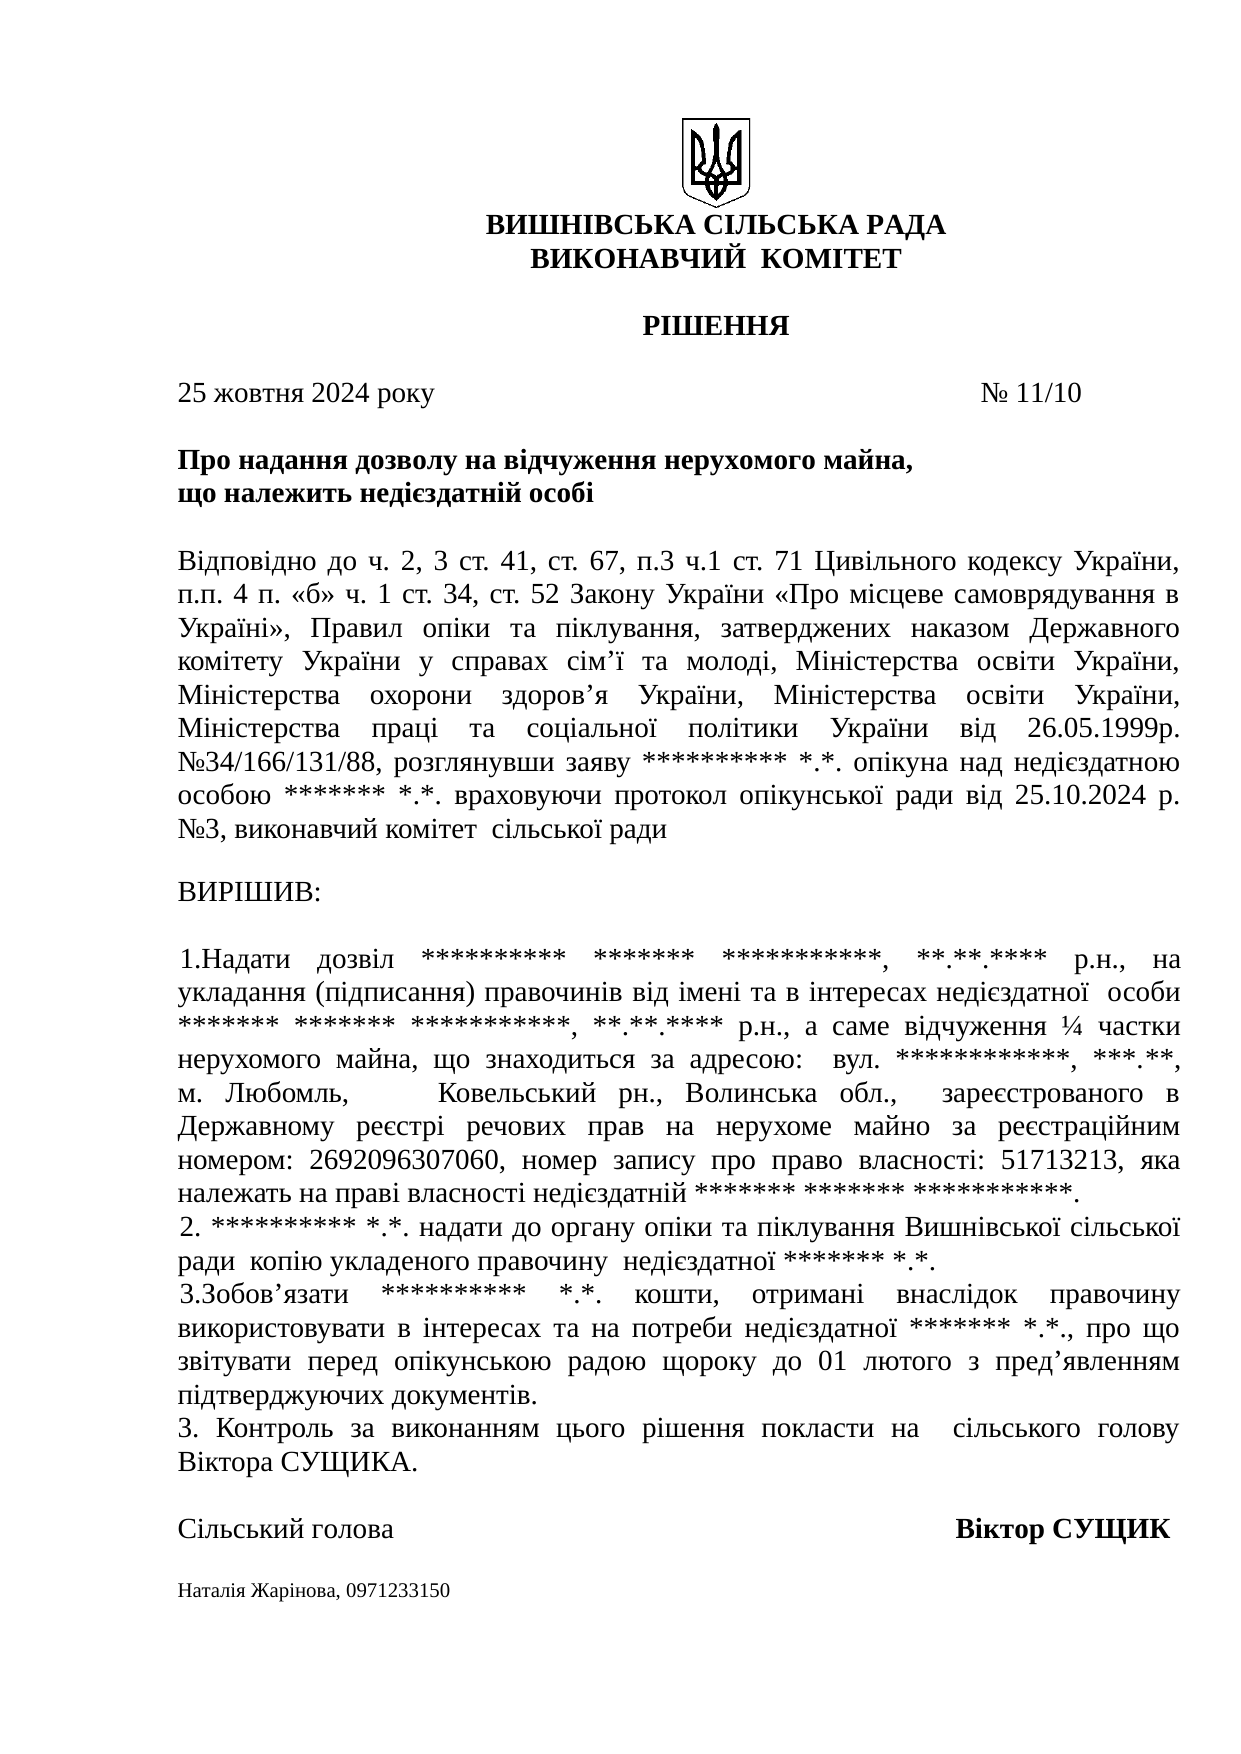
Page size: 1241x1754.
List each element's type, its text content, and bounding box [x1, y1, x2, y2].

text РІШЕННЯ [177, 308, 1181, 341]
text Відповідно до ч. 2, 3 ст. 41, ст. 67, п.3 ч.1 ст. 71 Цивільного кодексу України, п.п. 4 п. «б» ч. 1 ст. 34, ст. 52 Закону України «Про місцеве самоврядування в Україні», Правил опіки та піклування, затверджених наказом Державного комітету України у справах сім’ї та молоді, Міністерства освіти України, Міністерства охорони здоров’я України, Міністерства освіти України, Міністерства праці та соціальної політики України від 26.05.1999р.№34/166/131/88, розглянувши заяву ********** *.*. опікуна над недієздатною особою ******* *.*. враховуючи протокол опікунської ради від 25.10.2024 р. №3, виконавчий комітет сільської ради [177, 543, 1181, 844]
text ВИШНІВСЬКА СІЛЬСЬКА РАДА [177, 207, 1181, 241]
text Про надання дозволу на відчуження нерухомого майна, [177, 442, 1181, 476]
text ВИРІШИВ: [177, 874, 1181, 907]
text 3. Контроль за виконанням цього рішення покласти на сільського голову Віктора СУЩИКА. [177, 1410, 1181, 1477]
text ВИКОНАВЧИЙ КОМІТЕТ [177, 241, 1181, 274]
text що належить недієздатній особі [177, 476, 1181, 509]
text Сільський голова Віктор СУЩИК [177, 1511, 1181, 1544]
text 25 жовтня 2024 року № 11/10 [177, 375, 1181, 408]
picture [681, 118, 751, 208]
text 3.Зобовʼязати ********** *.*. кошти, отримані внаслідок правочину використовувати в інтересах та на потреби недієздатної ******* *.*., про що звітувати перед опікунською радою щороку до 01 лютого з пред’явленням підтверджуючих документів. [177, 1276, 1181, 1410]
text 2. ********** *.*. надати до органу опіки та піклування Вишнівської сільської ради копію укладеного правочину недієздатної ******* *.*. [177, 1209, 1181, 1276]
text Наталія Жарінова, 0971233150 [177, 1578, 1181, 1602]
text 1.Надати дозвіл ********** ******* ***********, **.**.**** р.н., на укладання (підписання) правочинів від імені та в інтересах недієздатної особи ******* ******* ***********, **.**.**** р.н., а саме відчуження ¼ частки нерухомого майна, що знаходиться за адресою: вул. ************, ***.**, м. Любомль, Ковельський рн., Волинська обл., зареєстрованого в Державному реєстрі речових прав на нерухоме майно за реєстраційним номером: 2692096307060, номер запису про право власності: 51713213, яка належать на праві власності недієздатній ******* ******* ***********. [177, 941, 1181, 1209]
